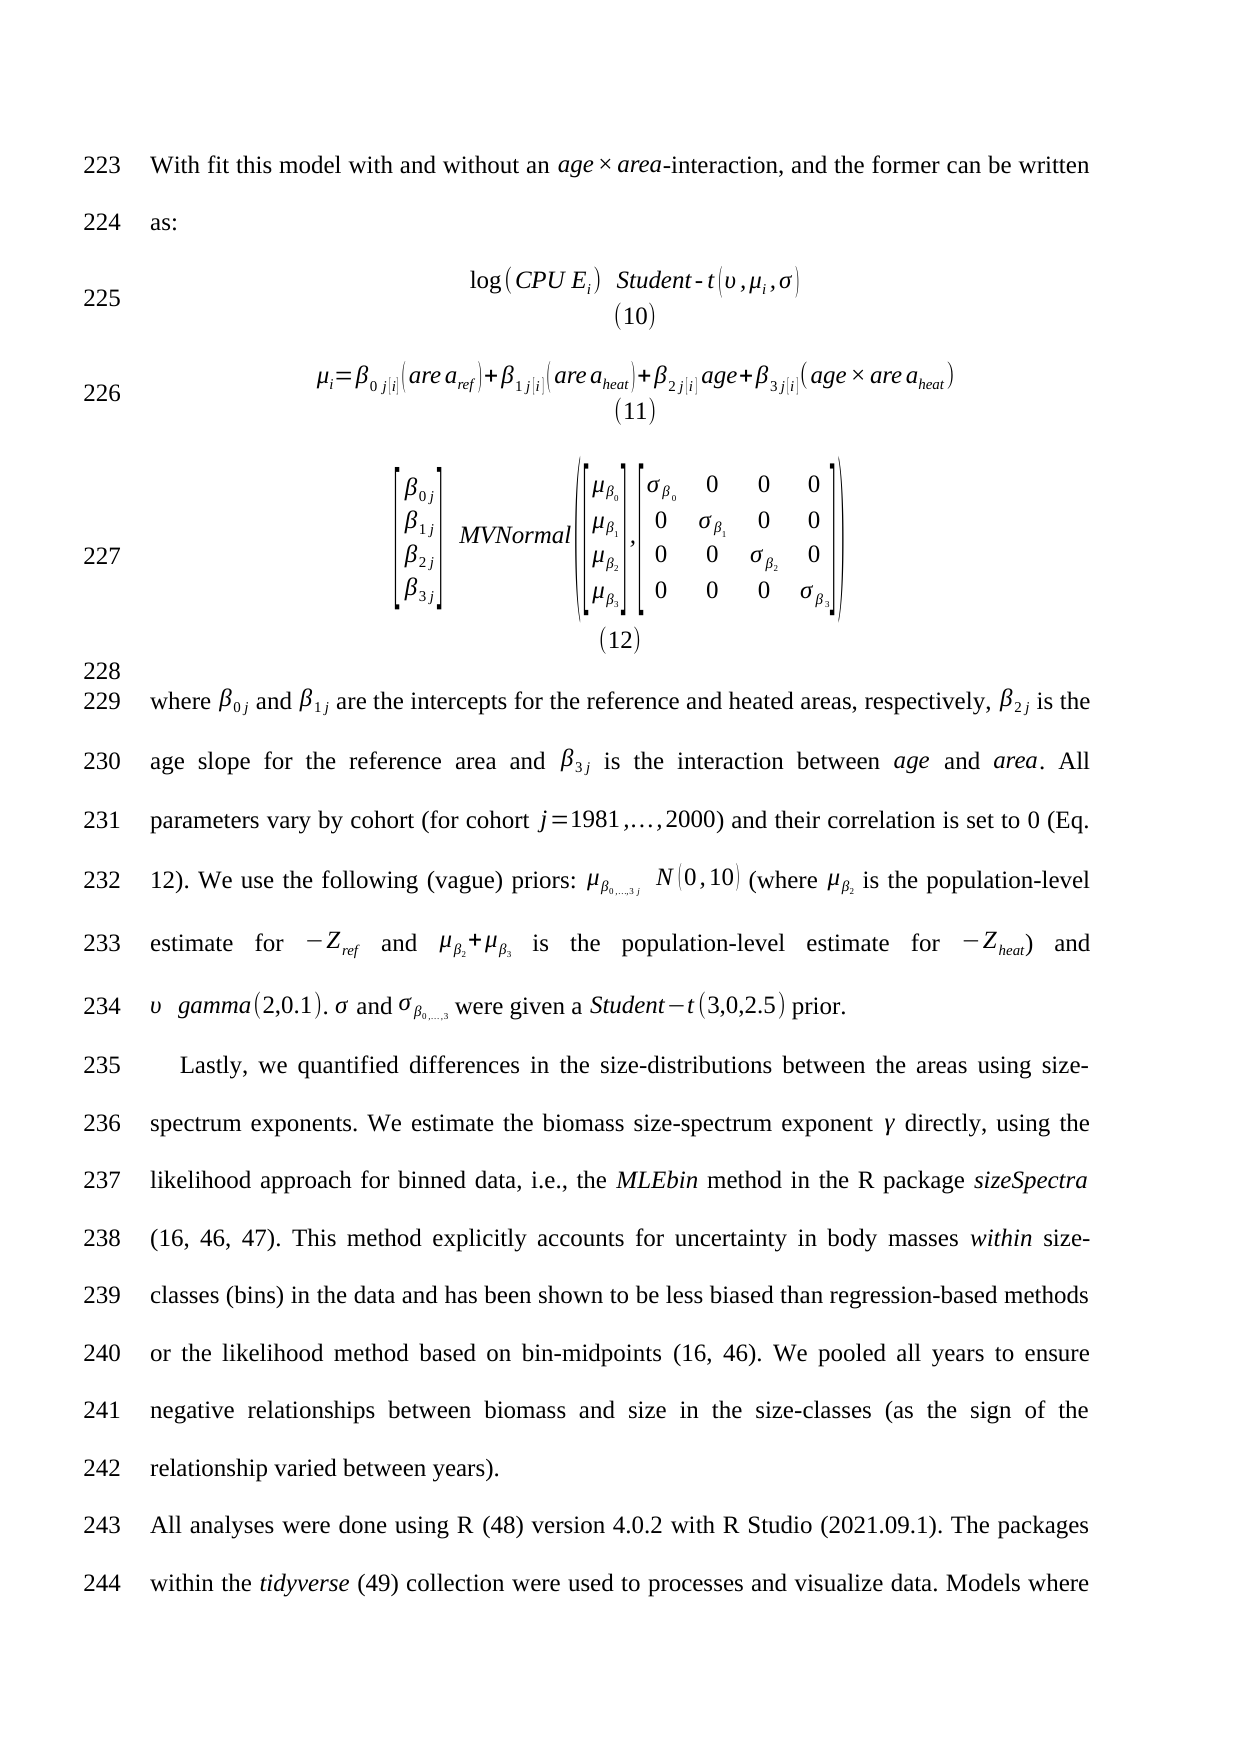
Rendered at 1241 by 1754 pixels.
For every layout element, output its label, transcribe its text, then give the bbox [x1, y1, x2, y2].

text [150, 150, 1090, 236]
text Lastly, we quantified differences in the size-distributions between the areas using size-spectrum exponents. We estimate the biomass size-spectrum exponent directly, using the likelihood approach for binned data, i.e., the MLEbin method in the R package sizeSpectra (16, 46, 47). This method explicitly accounts for uncertainty in body masses within size-classes (bins) in the data and has been shown to be less biased than regression-based methods or the likelihood method based on bin-midpoints (16, 46). We pooled all years to ensure negative relationships between biomass and size in the size-classes (as the sign of the relationship varied between years). [150, 1051, 1090, 1482]
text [150, 1511, 1090, 1597]
text where and are the intercepts for the reference and heated areas, respectively, is the age slope for the reference area and is the interaction between and . All parameters vary by cohort (for cohort ) and their correlation is set to 0 (Eq. 12). We use the following (vague) priors: (where is the population-level estimate for and is the population-level estimate for ) and . and were given a prior. [150, 684, 1090, 1022]
